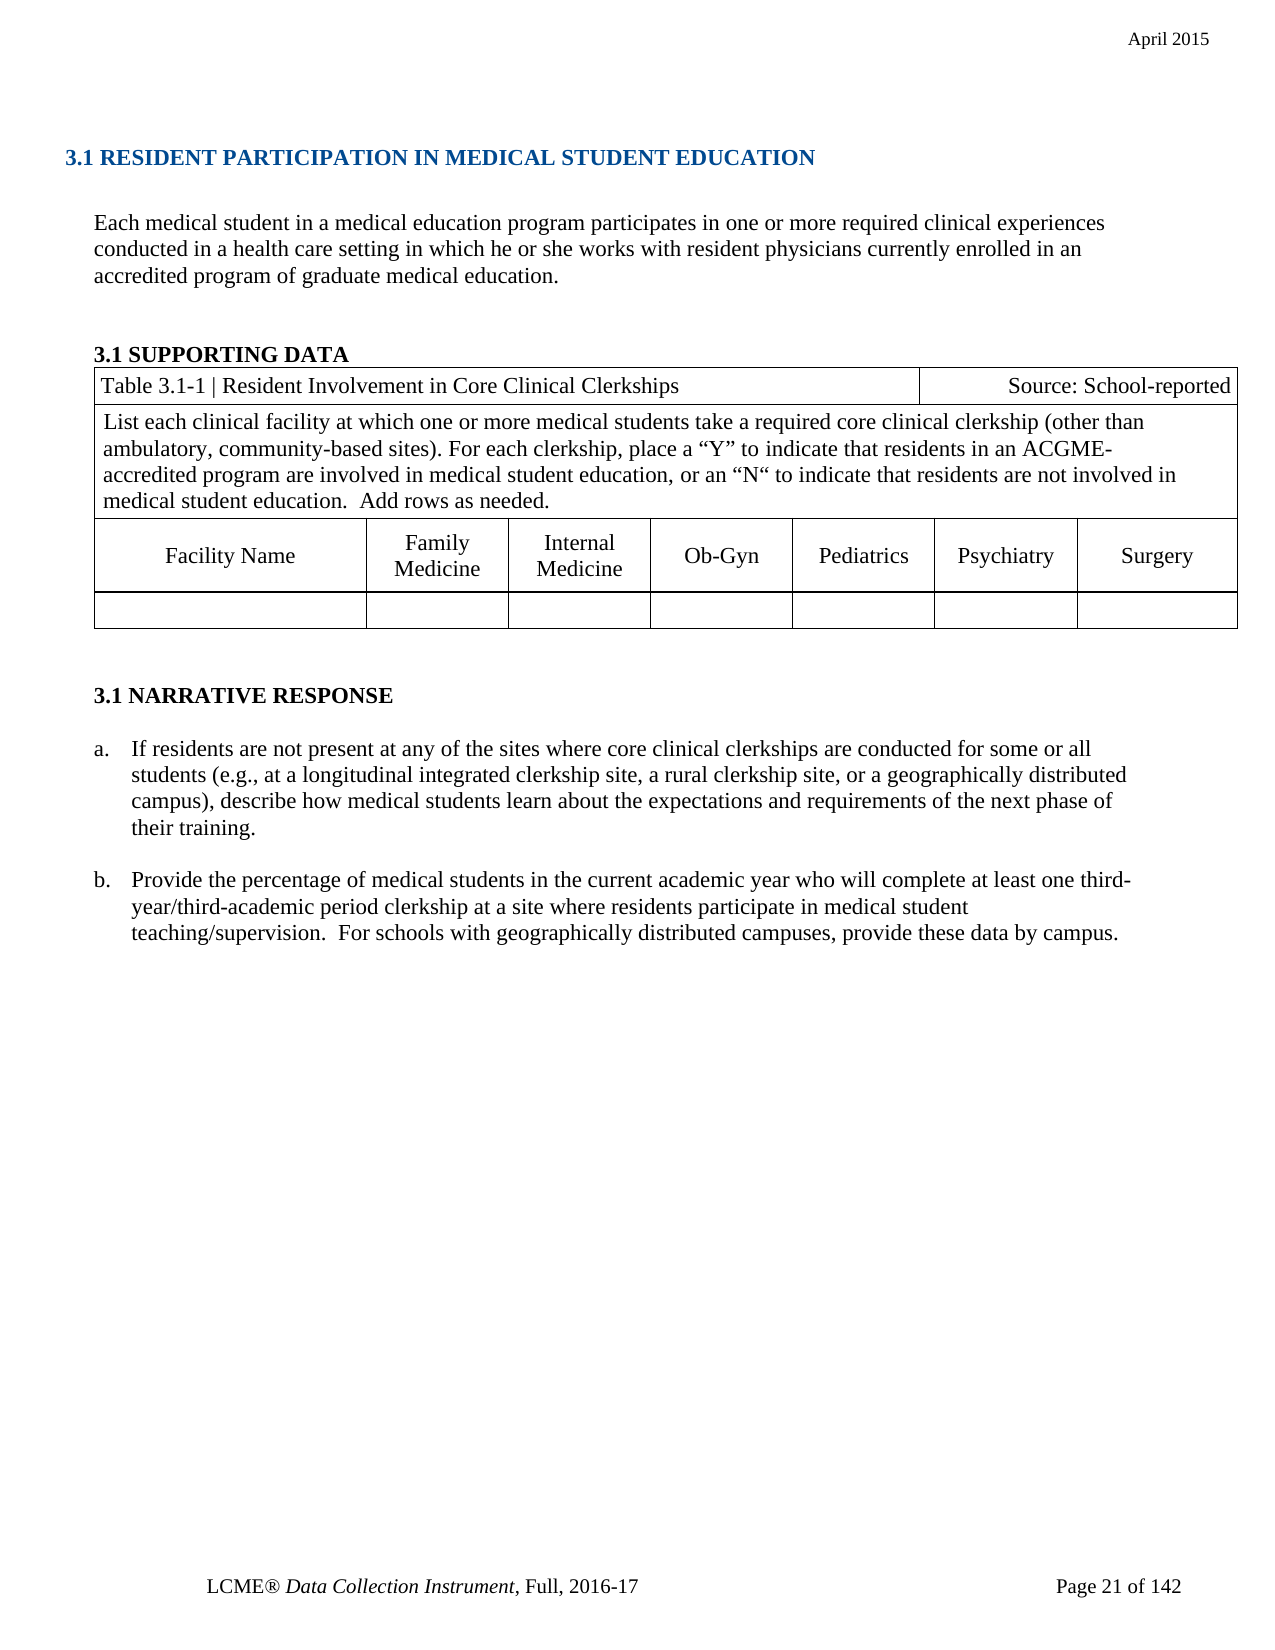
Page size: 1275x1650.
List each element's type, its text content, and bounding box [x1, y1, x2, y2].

table_header Table 3.1-1 | Resident Involvement in Core Clinical Clerkships [95, 368, 919, 403]
table_cell [793, 593, 934, 628]
text 3.1 SUPPORTING DATA [94, 341, 1181, 367]
subtitle Provide the percentage of medical students in the current academic year who will complete at least one third-year/third-academic period clerkship at a site where residents participate in medical student teaching/supervision. For schools with geographically distributed campuses, provide these data by campus. [94, 866, 1153, 946]
text Each medical student in a medical education program participates in one or more required clinical experiences conducted in a health care setting in which he or she works with resident physicians currently enrolled in an accredited program of graduate medical education. [94, 209, 1181, 288]
table_cell Internal Medicine [509, 519, 650, 591]
subtitle 3.1 RESIDENT PARTICIPATION IN MEDICAL STUDENT EDUCATION [65, 144, 1219, 170]
table_cell [1078, 593, 1237, 628]
table_cell List each clinical facility at which one or more medical students take a required core clinical clerkship (other than ambulatory, community-based sites). For each clerkship, place a “Y” to indicate that residents in an ACGME-accredited program are involved in medical student education, or an “N“ to indicate that residents are not involved in medical student education. Add rows as needed. [95, 405, 1237, 518]
table_cell Surgery [1078, 519, 1237, 591]
text 3.1 NARRATIVE RESPONSE [94, 682, 1181, 708]
table_cell Family Medicine [367, 519, 508, 591]
table_header Source: School-reported [920, 368, 1237, 403]
table_cell [651, 593, 792, 628]
table_cell [95, 593, 366, 628]
table_cell Psychiatry [935, 519, 1077, 591]
table_cell [935, 593, 1077, 628]
table_cell [509, 593, 650, 628]
table_cell Ob-Gyn [651, 519, 792, 591]
subtitle If residents are not present at any of the sites where core clinical clerkships are conducted for some or all students (e.g., at a longitudinal integrated clerkship site, a rural clerkship site, or a geographically distributed campus), describe how medical students learn about the expectations and requirements of the next phase of their training. [94, 735, 1153, 840]
table_cell [367, 593, 508, 628]
table_cell Facility Name [95, 519, 366, 591]
table_cell Pediatrics [793, 519, 934, 591]
